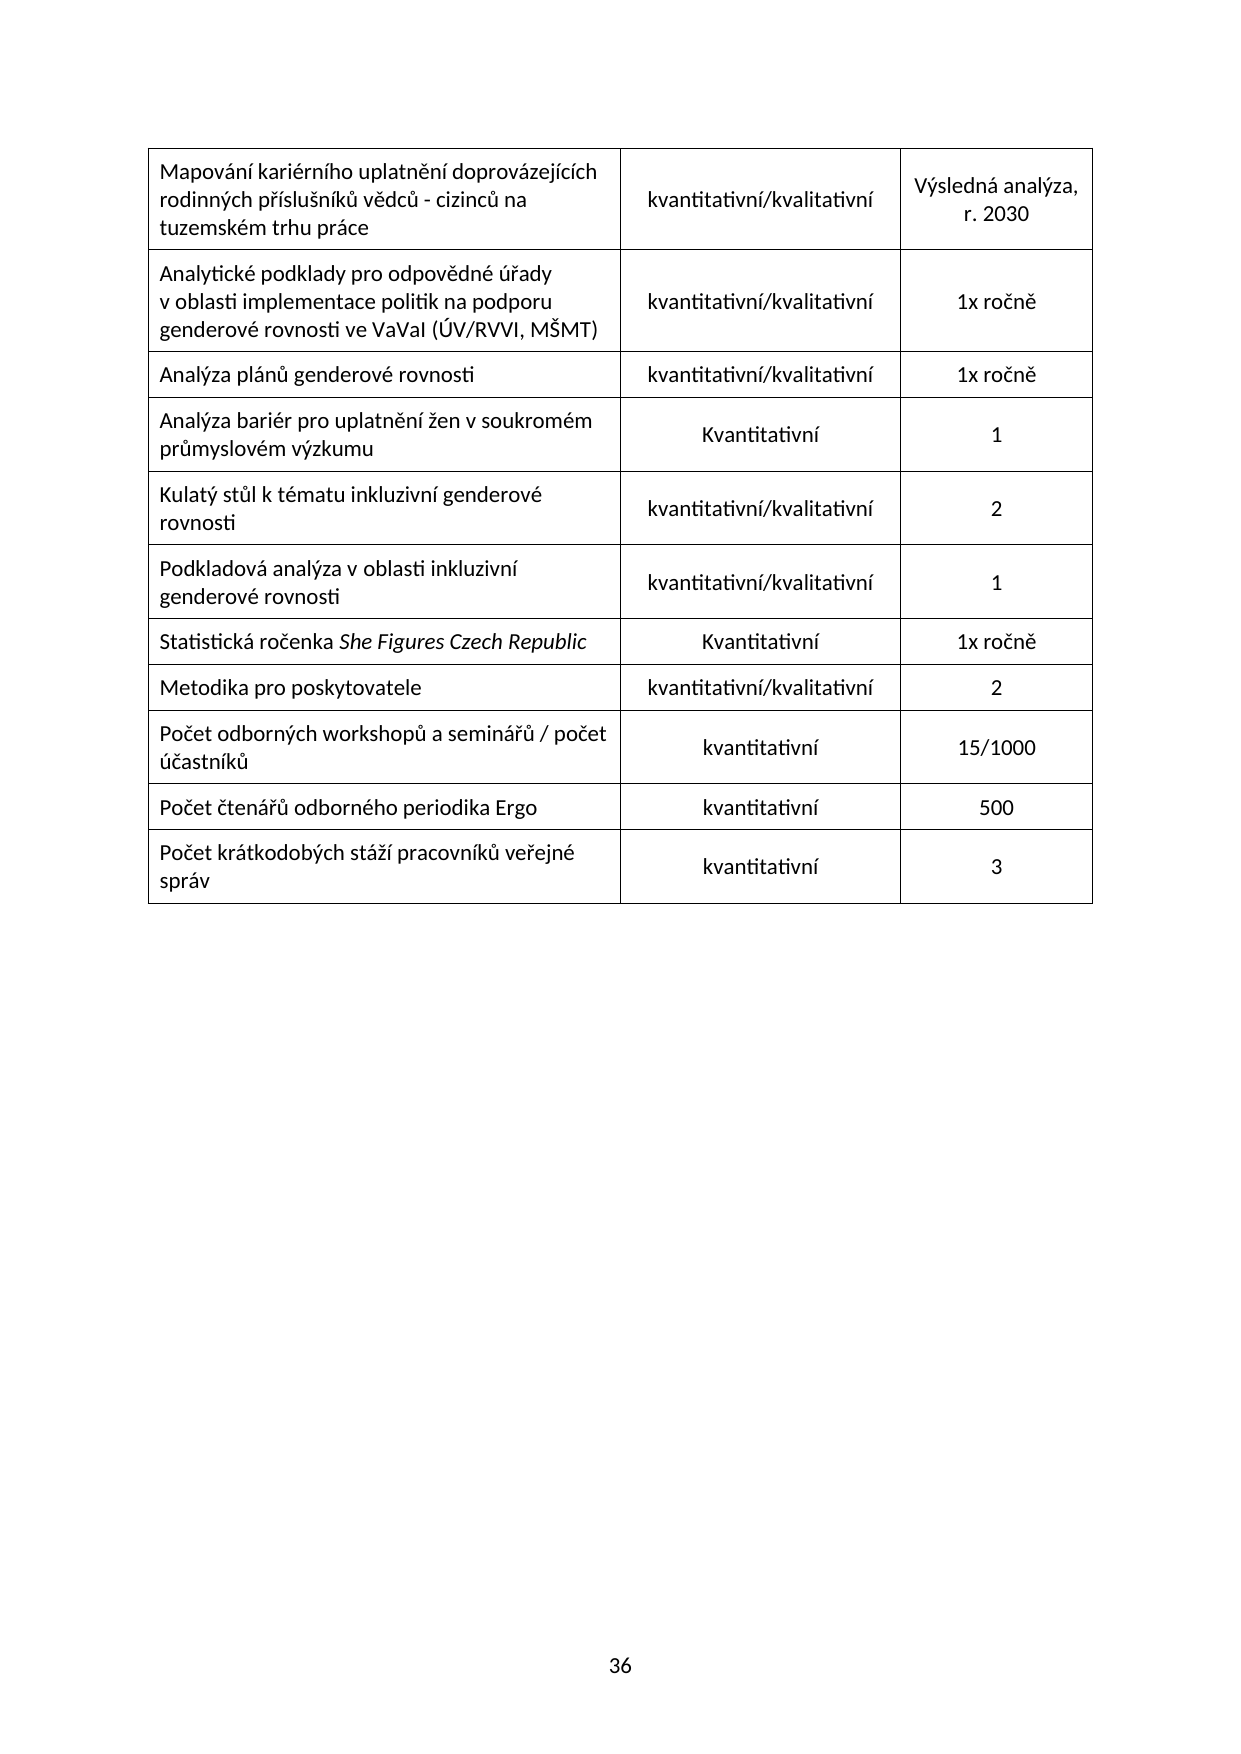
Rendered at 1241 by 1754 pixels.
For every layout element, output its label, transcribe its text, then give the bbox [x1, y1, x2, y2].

table_cell 1x ročně [901, 619, 1092, 664]
table_cell kvantitativní [621, 711, 900, 783]
table_cell 15/1000 [901, 711, 1092, 783]
table_cell kvantitativní [621, 784, 900, 829]
table_cell Analýza plánů genderové rovnosti [149, 352, 620, 397]
table_cell Počet čtenářů odborného periodika Ergo [149, 784, 620, 829]
table_cell Kulatý stůl k tématu inkluzivní genderové rovnosti [149, 472, 620, 544]
table_cell Mapování kariérního uplatnění doprovázejících rodinných příslušníků vědců - cizinců na tuzemském trhu práce [149, 149, 620, 249]
table_cell 500 [901, 784, 1092, 829]
table_cell Počet odborných workshopů a seminářů / počet účastníků [149, 711, 620, 783]
table_cell kvantitativní/kvalitativní [621, 665, 900, 709]
table_cell 2 [901, 472, 1092, 544]
table_cell 2 [901, 665, 1092, 709]
table_cell Kvantitativní [621, 619, 900, 664]
table_cell Kvantitativní [621, 398, 900, 471]
table_cell Metodika pro poskytovatele [149, 665, 620, 709]
table_cell 1 [901, 545, 1092, 618]
table_cell 1x ročně [901, 250, 1092, 351]
table_cell 1x ročně [901, 352, 1092, 397]
table_cell Analytické podklady pro odpovědné úřady v oblasti implementace politik na podporu genderové rovnosti ve VaVaI (ÚV/RVVI, MŠMT) [149, 250, 620, 351]
table_cell Podkladová analýza v oblasti inkluzivní genderové rovnosti [149, 545, 620, 618]
table_cell kvantitativní [621, 830, 900, 903]
table_cell kvantitativní/kvalitativní [621, 545, 900, 618]
table_cell 3 [901, 830, 1092, 903]
table_cell Počet krátkodobých stáží pracovníků veřejné správ [149, 830, 620, 903]
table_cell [901, 149, 1092, 249]
table_cell kvantitativní/kvalitativní [621, 250, 900, 351]
table_cell kvantitativní/kvalitativní [621, 352, 900, 397]
table_cell Analýza bariér pro uplatnění žen v soukromém průmyslovém výzkumu [149, 398, 620, 471]
table_cell Statistická ročenka She Figures Czech Republic [149, 619, 620, 664]
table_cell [621, 149, 900, 249]
table_cell kvantitativní/kvalitativní [621, 472, 900, 544]
table_cell 1 [901, 398, 1092, 471]
